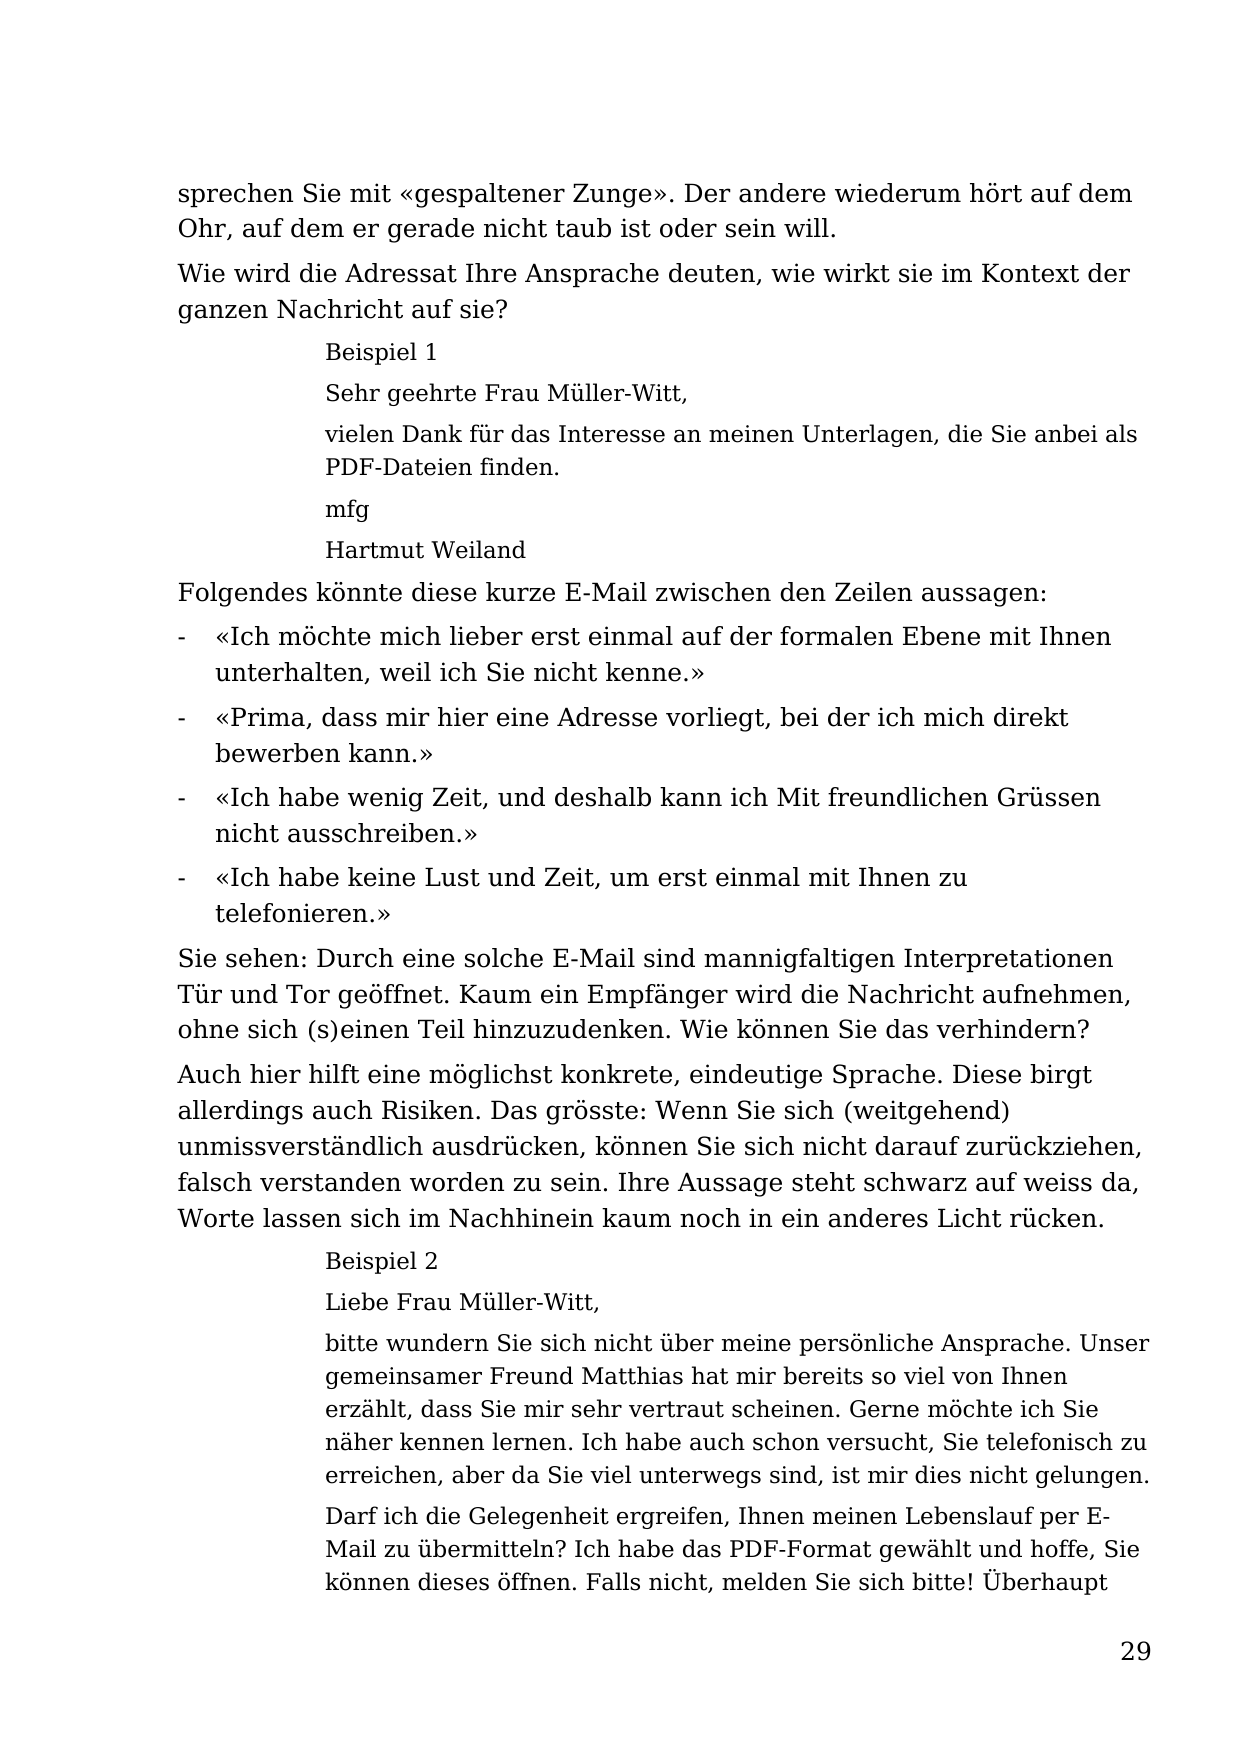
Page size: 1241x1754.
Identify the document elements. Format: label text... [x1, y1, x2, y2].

text bitte wundern Sie sich nicht über meine persönliche Ansprache. Unser gemeinsamer Freund Matthias hat mir bereits so viel von Ihnen erzählt, dass Sie mir sehr vertraut scheinen. Gerne möchte ich Sie näher kennen lernen. Ich habe auch schon versucht, Sie telefonisch zu erreichen, aber da Sie viel unterwegs sind, ist mir dies nicht gelungen. [325, 1329, 1152, 1488]
text «Ich habe keine Lust und Zeit, um erst einmal mit Ihnen zu telefonieren.» [177, 862, 1152, 928]
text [177, 177, 1152, 243]
text Liebe Frau Müller-Witt, [325, 1288, 1152, 1315]
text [325, 1502, 1152, 1595]
text Auch hier hilft eine möglichst konkrete, eindeutige Sprache. Diese birgt allerdings auch Risiken. Das grösste: Wenn Sie sich (weitgehend) unmissverständlich ausdrücken, können Sie sich nicht darauf zurückziehen, falsch verstanden worden zu sein. Ihre Aussage steht schwarz auf weiss da, Worte lassen sich im Nachhinein kaum noch in ein anderes Licht rücken. [177, 1058, 1152, 1232]
text mfg [325, 494, 1152, 522]
text Folgendes könnte diese kurze E-Mail zwischen den Zeilen aussagen: [177, 577, 1152, 607]
text Beispiel 2 [325, 1246, 1152, 1274]
text Wie wird die Adressat Ihre Ansprache deuten, wie wirkt sie im Kontext der ganzen Nachricht auf sie? [177, 257, 1152, 323]
text Beispiel 1 [325, 338, 1152, 365]
text «Prima, dass mir hier eine Adresse vorliegt, bei der ich mich direkt bewerben kann.» [177, 701, 1152, 767]
text «Ich habe wenig Zeit, und deshalb kann ich Mit freundlichen Grüssen nicht ausschreiben.» [177, 782, 1152, 848]
text vielen Dank für das Interesse an meinen Unterlagen, die Sie anbei als PDF-Dateien finden. [325, 420, 1152, 481]
text «Ich möchte mich lieber erst einmal auf der formalen Ebene mit Ihnen unterhalten, weil ich Sie nicht kenne.» [177, 621, 1152, 687]
text Sehr geehrte Frau Müller-Witt, [325, 379, 1152, 406]
text Sie sehen: Durch eine solche E-Mail sind mannigfaltigen Interpretationen Tür und Tor geöffnet. Kaum ein Empfänger wird die Nachricht aufnehmen, ohne sich (s)einen Teil hinzuzudenken. Wie können Sie das verhindern? [177, 942, 1152, 1044]
text Hartmut Weiland [325, 536, 1152, 563]
